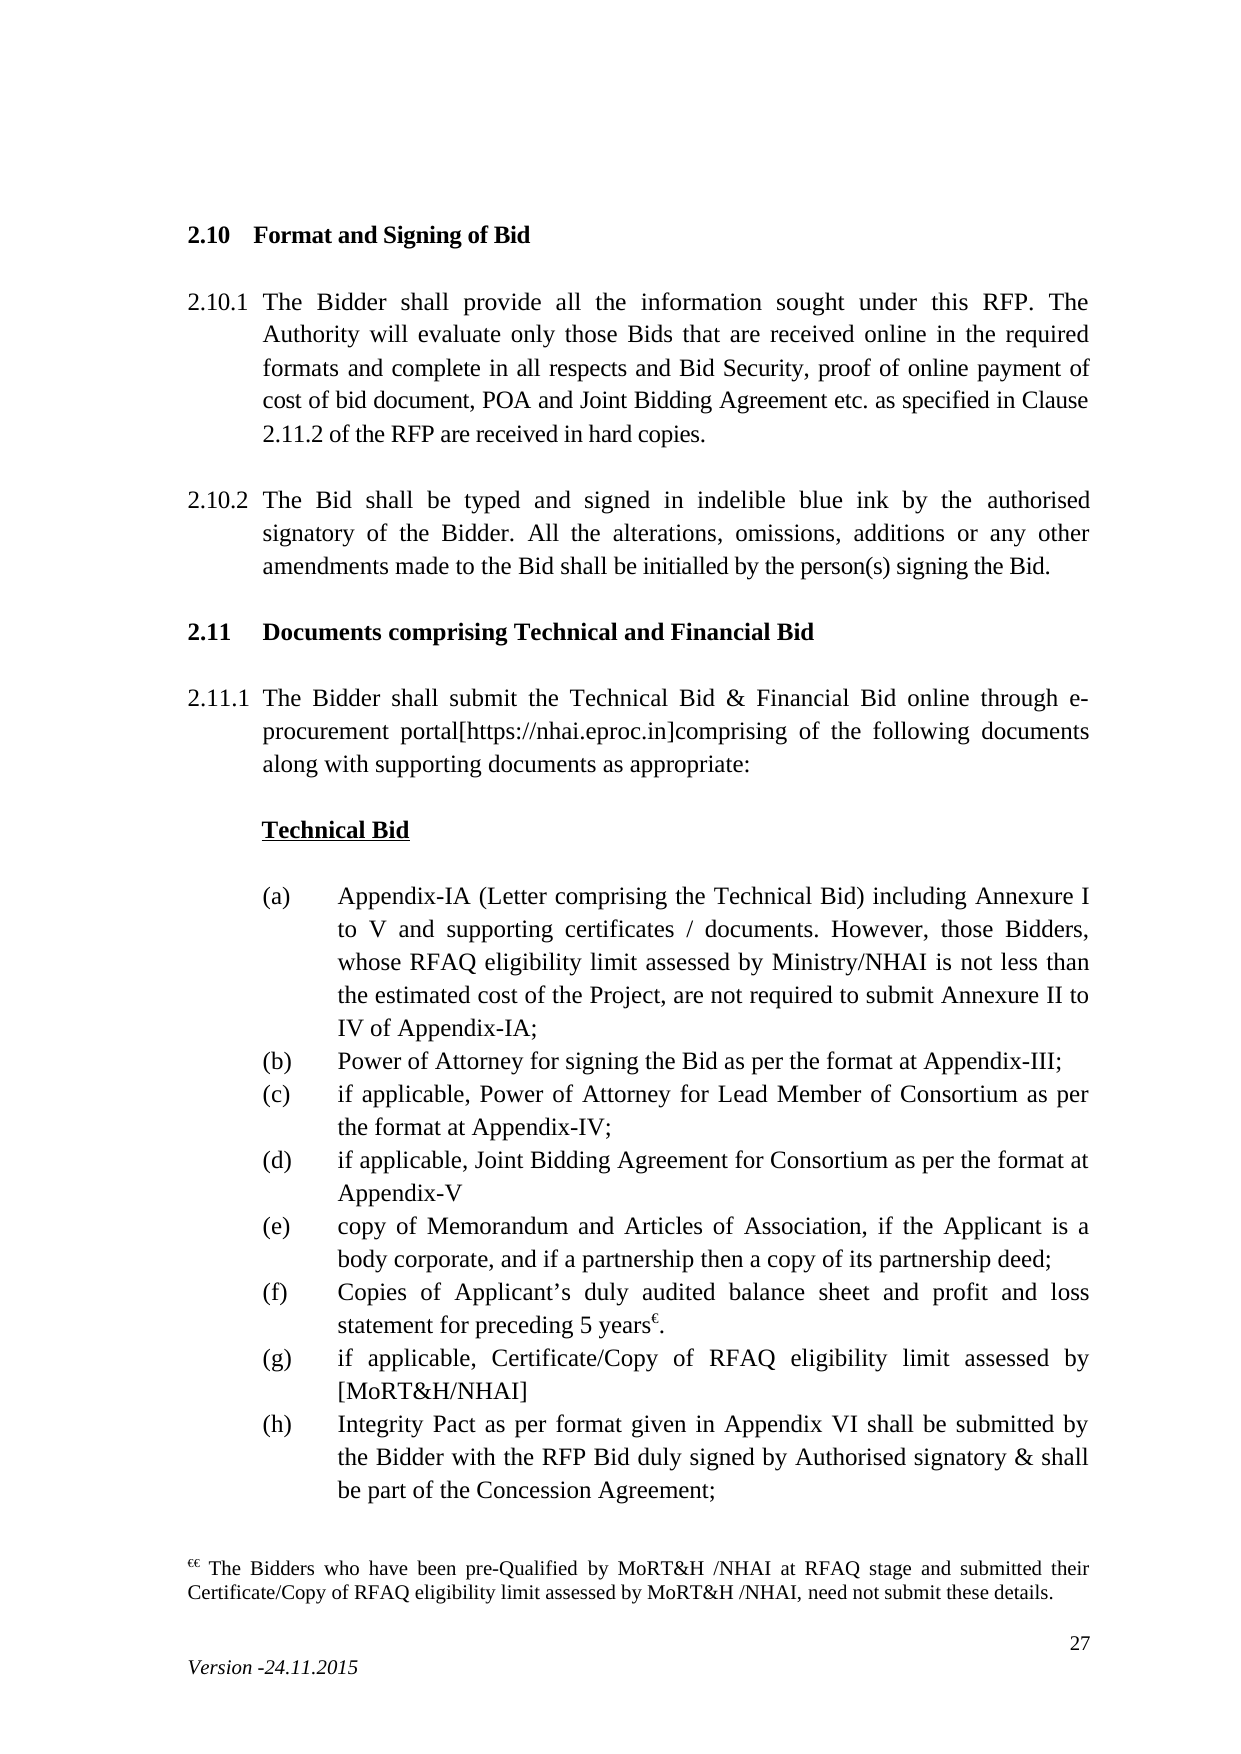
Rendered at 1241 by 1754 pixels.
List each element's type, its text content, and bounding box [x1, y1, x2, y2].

list Integrity Pact as per format given in Appendix VI shall be submitted by the Bidder with the RFP Bid duly signed by Authorised signatory & shall be part of the Concession Agreement; [262, 1409, 1090, 1504]
list Power of Attorney for signing the Bid as per the format at Appendix-III; [262, 1046, 1090, 1075]
list Copies of Applicant’s duly audited balance sheet and profit and loss statement for preceding 5 years€. [262, 1277, 1090, 1339]
list if applicable, Certificate/Copy of RFAQ eligibility limit assessed by [MoRT&H/NHAI] [262, 1343, 1090, 1405]
list if applicable, Joint Bidding Agreement for Consortium as per the format at Appendix-V [262, 1145, 1090, 1207]
list Format and Signing of Bid [187, 221, 1090, 249]
list The Bidder shall provide all the information sought under this RFP. The Authority will evaluate only those Bids that are received online in the required formats and complete in all respects and Bid Security, proof of online payment of cost of bid document, POA and Joint Bidding Agreement etc. as specified in Clause 2.11.2 of the RFP are received in hard copies. [187, 287, 1090, 447]
list The Bid shall be typed and signed in indelible blue ink by the authorised signatory of the Bidder. All the alterations, omissions, additions or any other amendments made to the Bid shall be initialled by the person(s) signing the Bid. [187, 485, 1090, 579]
list copy of Memorandum and Articles of Association, if the Applicant is a body corporate, and if a partnership then a copy of its partnership deed; [262, 1211, 1090, 1273]
list Appendix-IA (Letter comprising the Technical Bid) including Annexure I to V and supporting certificates / documents. However, those Bidders, whose RFAQ eligibility limit assessed by Ministry/NHAI is not less than the estimated cost of the Project, are not required to submit Annexure II to IV of Appendix-IA; [262, 881, 1090, 1042]
list Documents comprising Technical and Financial Bid [187, 617, 1090, 646]
list The Bidder shall submit the Technical Bid & Financial Bid online through e-procurement portal[https://nhai.eproc.in]comprising of the following documents along with supporting documents as appropriate: [187, 683, 1090, 778]
list if applicable, Power of Attorney for Lead Member of Consortium as per the format at Appendix-IV; [262, 1079, 1090, 1141]
text Technical Bid [261, 815, 1090, 844]
